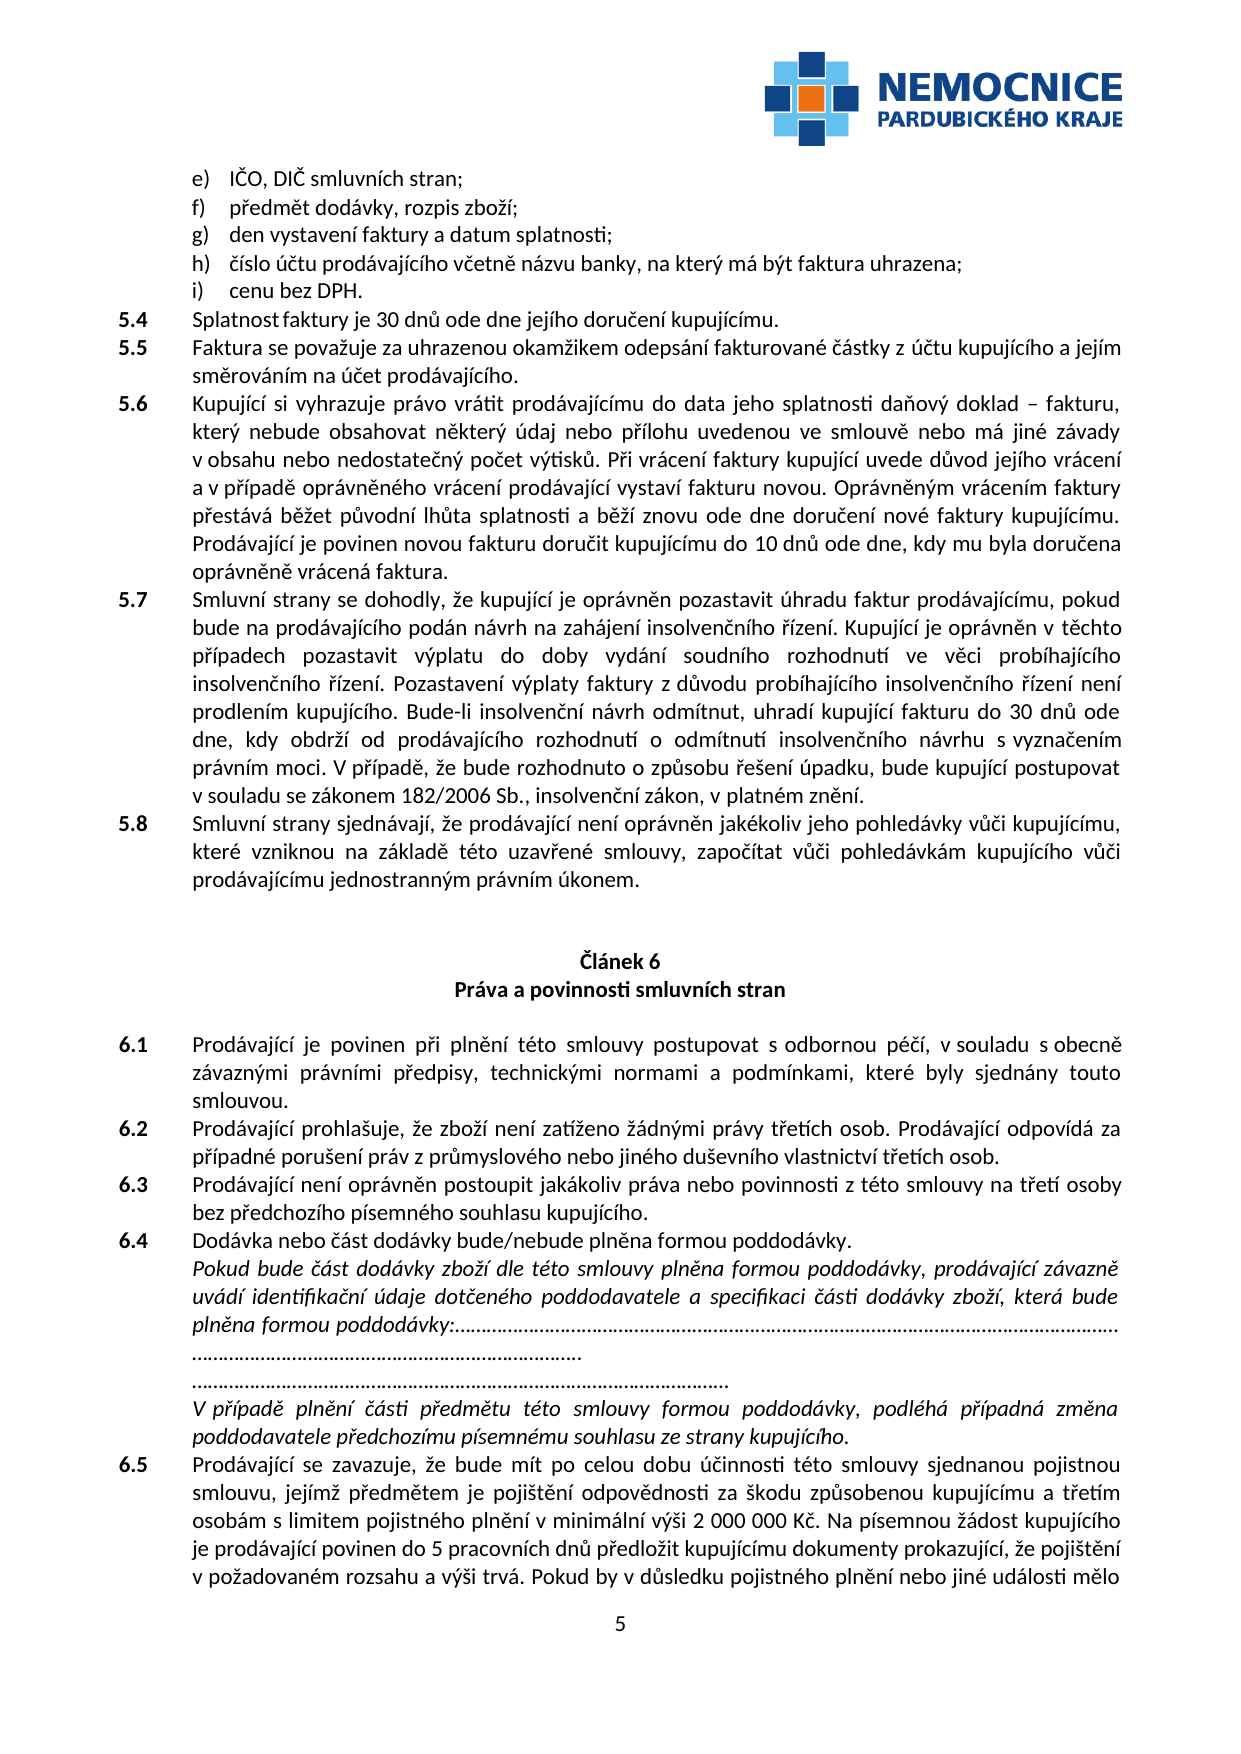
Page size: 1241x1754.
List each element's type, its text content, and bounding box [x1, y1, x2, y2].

text 6.2 Prodávající prohlašuje, že zboží není zatíženo žádnými právy třetích osob. Prodávající odpovídá za případné porušení práv z průmyslového nebo jiného duševního vlastnictví třetích osob. [118, 1114, 1122, 1170]
list předmět dodávky, rozpis zboží; [192, 193, 1122, 221]
text Pokud bude část dodávky zboží dle této smlouvy plněna formou poddodávky, prodávající závazně uvádí identifikační údaje dotčeného poddodavatele a specifikaci části dodávky zboží, která bude plněna formou poddodávky:……………………………………………………………………………………………………………… ………………………………………………………………..………………………………………………………………………………………… [118, 1254, 1122, 1394]
text 5.5 Faktura se považuje za uhrazenou okamžikem odepsání fakturované částky z účtu kupujícího a jejím směrováním na účet prodávajícího. [118, 333, 1122, 389]
text 6.1 Prodávající je povinen při plnění této smlouvy postupovat s odbornou péčí, v souladu s obecně závaznými právními předpisy, technickými normami a podmínkami, které byly sjednány touto smlouvou. [118, 1030, 1122, 1114]
text Článek 6 [118, 947, 1122, 976]
text 6.3 Prodávající není oprávněn postoupit jakákoliv práva nebo povinnosti z této smlouvy na třetí osoby bez předchozího písemného souhlasu kupujícího. [118, 1170, 1122, 1226]
list číslo účtu prodávajícího včetně názvu banky, na který má být faktura uhrazena; [192, 249, 1122, 277]
picture [763, 50, 1123, 147]
text 5.4 Splatnost faktury je 30 dnů ode dne jejího doručení kupujícímu. [118, 305, 1122, 333]
text 6.4 Dodávka nebo část dodávky bude/nebude plněna formou poddodávky. [118, 1226, 1122, 1254]
text 5.7 Smluvní strany se dohodly, že kupující je oprávněn pozastavit úhradu faktur prodávajícímu, pokud bude na prodávajícího podán návrh na zahájení insolvenčního řízení. Kupující je oprávněn v těchto případech pozastavit výplatu do doby vydání soudního rozhodnutí ve věci probíhajícího insolvenčního řízení. Pozastavení výplaty faktury z důvodu probíhajícího insolvenčního řízení není prodlením kupujícího. Bude-li insolvenční návrh odmítnut, uhradí kupující fakturu do 30 dnů ode dne, kdy obdrží od prodávajícího rozhodnutí o odmítnutí insolvenčního návrhu s vyznačením právním moci. V případě, že bude rozhodnuto o způsobu řešení úpadku, bude kupující postupovat v souladu se zákonem 182/2006 Sb., insolvenční zákon, v platném znění. [118, 585, 1122, 809]
text Práva a povinnosti smluvních stran [118, 976, 1122, 1003]
list den vystavení faktury a datum splatnosti; [192, 221, 1122, 249]
list cenu bez DPH. [192, 277, 1122, 305]
text V případě plnění části předmětu této smlouvy formou poddodávky, podléhá případná změna poddodavatele předchozímu písemnému souhlasu ze strany kupujícího. [118, 1394, 1122, 1450]
text 5.6 Kupující si vyhrazuje právo vrátit prodávajícímu do data jeho splatnosti daňový doklad – fakturu, který nebude obsahovat některý údaj nebo přílohu uvedenou ve smlouvě nebo má jiné závady v obsahu nebo nedostatečný počet výtisků. Při vrácení faktury kupující uvede důvod jejího vrácení a v případě oprávněného vrácení prodávající vystaví fakturu novou. Oprávněným vrácením faktury přestává běžet původní lhůta splatnosti a běží znovu ode dne doručení nové faktury kupujícímu. Prodávající je povinen novou fakturu doručit kupujícímu do 10 dnů ode dne, kdy mu byla doručena oprávněně vrácená faktura. [118, 389, 1122, 585]
list IČO, DIČ smluvních stran; [192, 164, 1122, 193]
text 5.8 Smluvní strany sjednávají, že prodávající není oprávněn jakékoliv jeho pohledávky vůči kupujícímu, které vzniknou na základě této uzavřené smlouvy, započítat vůči pohledávkám kupujícího vůči prodávajícímu jednostranným právním úkonem. [118, 809, 1122, 893]
